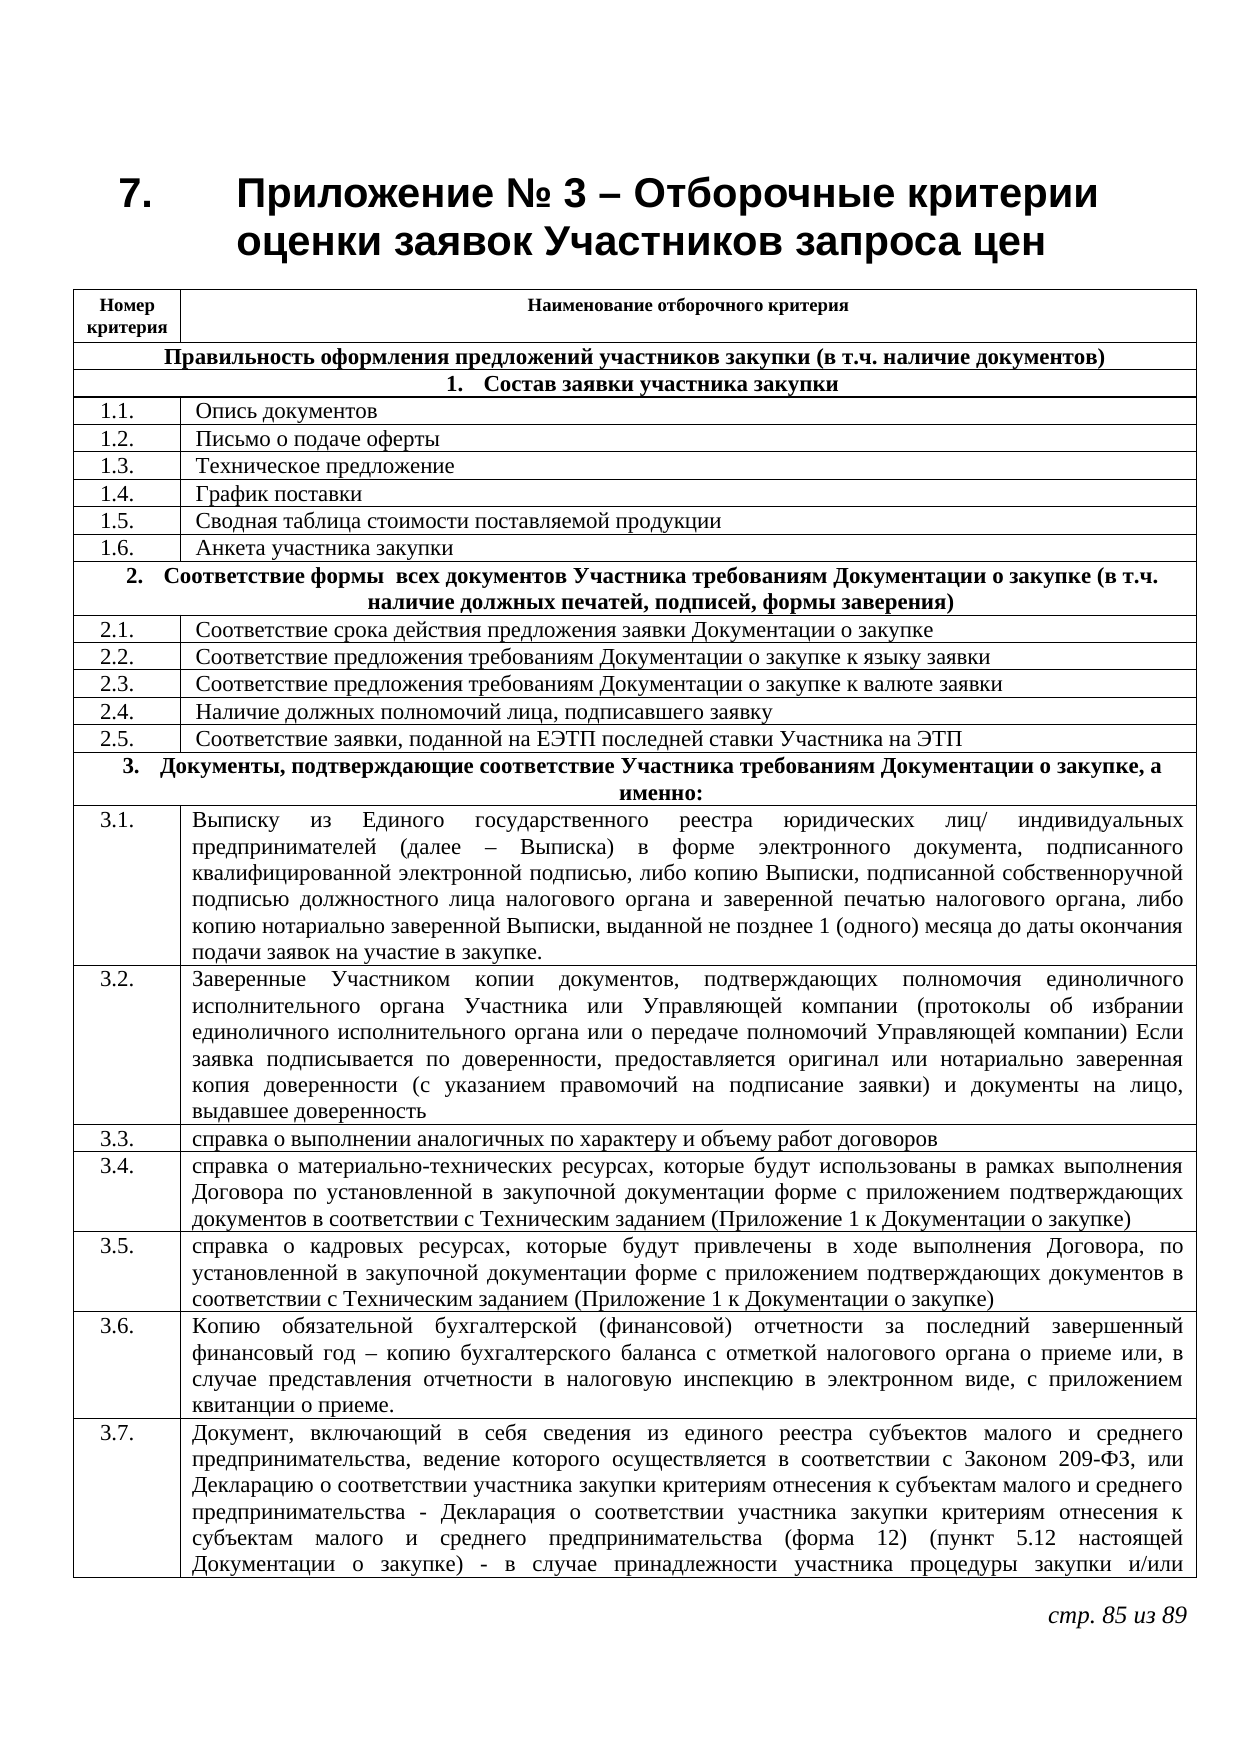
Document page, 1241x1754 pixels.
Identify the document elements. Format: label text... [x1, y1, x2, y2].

table_cell Состав заявки участника закупки [74, 370, 1196, 396]
table_cell Документы, подтверждающие соответствие Участника требованиям Документации о закупке, а именно: [74, 753, 1196, 805]
table_cell Правильность оформления предложений участников закупки (в т.ч. наличие документов) [74, 343, 1196, 369]
table_cell справка о кадровых ресурсах, которые будут привлечены в ходе выполнения Договора, по установленной в закупочной документации форме с приложением подтверждающих документов в соответствии с Техническим заданием (Приложение 1 к Документации о закупке) [181, 1232, 1196, 1311]
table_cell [181, 1419, 1196, 1577]
table_cell [74, 507, 180, 533]
table_cell [74, 480, 180, 506]
table_cell [74, 1419, 180, 1577]
table_cell [74, 725, 180, 752]
table_cell [74, 1125, 180, 1151]
table_cell Наличие должных полномочий лица, подписавшего заявку [181, 698, 1196, 724]
table_cell [74, 535, 180, 561]
table_cell [74, 425, 180, 451]
table_cell справка о материально-технических ресурсах, которые будут использованы в рамках выполнения Договора по установленной в закупочной документации форме с приложением подтверждающих документов в соответствии с Техническим заданием (Приложение 1 к Документации о закупке) [181, 1152, 1196, 1231]
table_header Наименование отборочного критерия [181, 290, 1196, 342]
table_cell [74, 1312, 180, 1418]
table_cell Соответствие заявки, поданной на ЕЭТП последней ставки Участника на ЭТП [181, 725, 1196, 752]
table_cell [74, 452, 180, 479]
table_cell Техническое предложение [181, 452, 1196, 479]
subtitle Приложение № 3 – Отборочные критерии оценки заявок Участников запроса цен [118, 168, 1181, 264]
table_cell Копию обязательной бухгалтерской (финансовой) отчетности за последний завершенный финансовый год – копию бухгалтерского баланса с отметкой налогового органа о приеме или, в случае представления отчетности в налоговую инспекцию в электронном виде, с приложением квитанции о приеме. [181, 1312, 1196, 1418]
table_cell [74, 966, 180, 1124]
table_cell [74, 1152, 180, 1231]
table_cell Соответствие предложения требованиям Документации о закупке к языку заявки [181, 643, 1196, 669]
table_cell Соответствие предложения требованиям Документации о закупке к валюте заявки [181, 670, 1196, 697]
table_cell Соответствие формы всех документов Участника требованиям Документации о закупке (в т.ч. наличие должных печатей, подписей, формы заверения) [74, 562, 1196, 614]
table_cell [74, 698, 180, 724]
table_cell [74, 398, 180, 424]
table_cell Выписку из Единого государственного реестра юридических лиц/ индивидуальных предпринимателей (далее – Выписка) в форме электронного документа, подписанного квалифицированной электронной подписью, либо копию Выписки, подписанной собственноручной подписью должностного лица налогового органа и заверенной печатью налогового органа, либо копию нотариально заверенной Выписки, выданной не позднее 1 (одного) месяца до даты окончания подачи заявок на участие в закупке. [181, 806, 1196, 964]
table_cell [74, 806, 180, 964]
table_header Номер критерия [74, 290, 180, 342]
table_cell Соответствие срока действия предложения заявки Документации о закупке [181, 616, 1196, 642]
table_cell Сводная таблица стоимости поставляемой продукции [181, 507, 1196, 533]
table_cell Опись документов [181, 398, 1196, 424]
table_cell График поставки [181, 480, 1196, 506]
table_cell [74, 670, 180, 697]
table_cell [74, 1232, 180, 1311]
table_cell Письмо о подаче оферты [181, 425, 1196, 451]
table_cell Анкета участника закупки [181, 535, 1196, 561]
table_cell [74, 643, 180, 669]
table_cell Заверенные Участником копии документов, подтверждающих полномочия единоличного исполнительного органа Участника или Управляющей компании (протоколы об избрании единоличного исполнительного органа или о передаче полномочий Управляющей компании) Если заявка подписывается по доверенности, предоставляется оригинал или нотариально заверенная копия доверенности (с указанием правомочий на подписание заявки) и документы на лицо, выдавшее доверенность [181, 966, 1196, 1124]
table_cell справка о выполнении аналогичных по характеру и объему работ договоров [181, 1125, 1196, 1151]
table_cell [74, 616, 180, 642]
